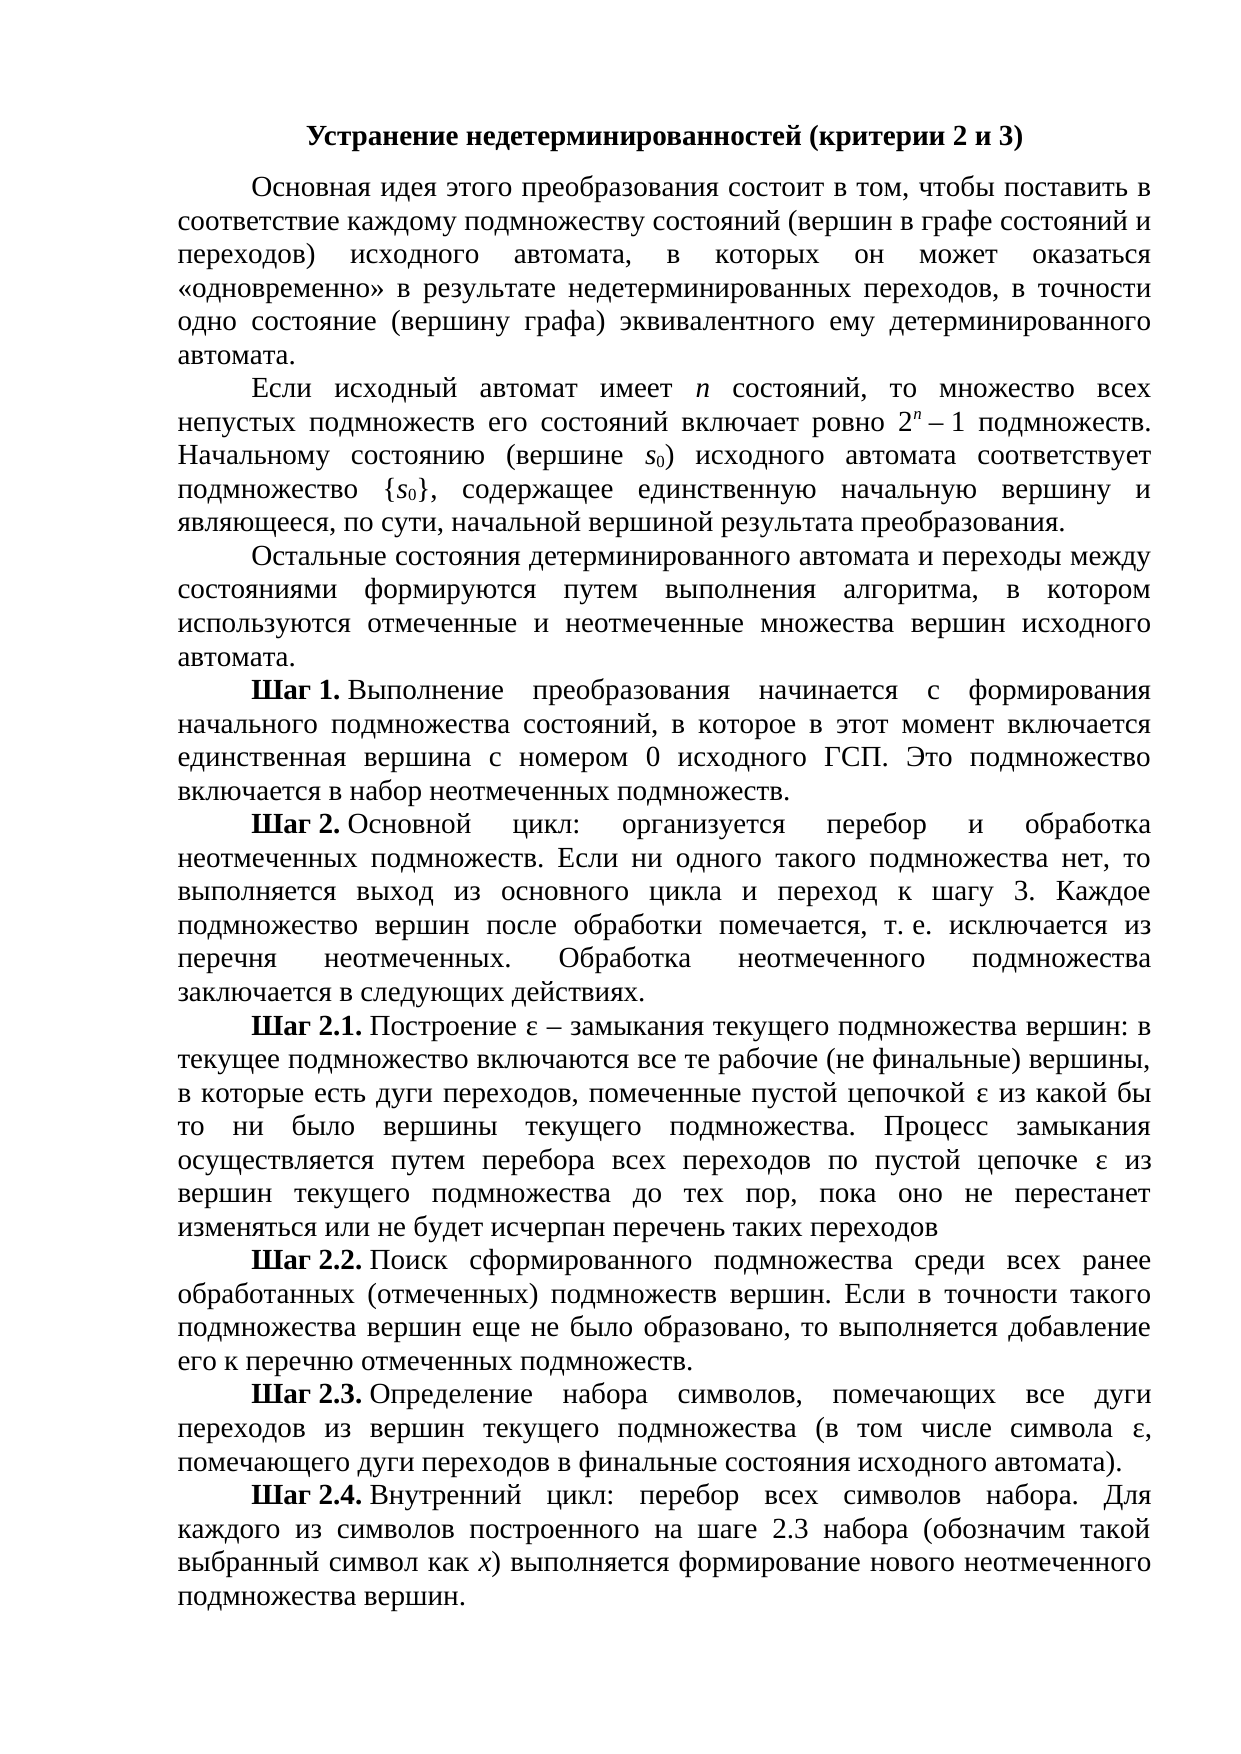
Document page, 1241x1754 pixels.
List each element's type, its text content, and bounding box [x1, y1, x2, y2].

text Шаг 2.3. Определение набора символов, помечающих все дуги переходов из вершин текущего подмножества (в том числе символа ε, помечающего дуги переходов в финальные состояния исходного автомата). [177, 1377, 1152, 1477]
text Шаг 2. Основной цикл: организуется перебор и обработка неотмеченных подмножеств. Если ни одного такого подмножества нет, то выполняется выход из основного цикла и переход к шагу 3. Каждое подмножество вершин после обработки помечается, т. е. исключается из перечня неотмеченных. Обработка неотмеченного подмножества заключается в следующих действиях. [177, 806, 1152, 1008]
text Шаг 2.2. Поиск сформированного подмножества среди всех ранее обработанных (отмеченных) подмножеств вершин. Если в точности такого подмножества вершин еще не было образовано, то выполняется добавление его к перечню отмеченных подмножеств. [177, 1242, 1152, 1377]
text Шаг 2.4. Внутренний цикл: перебор всех символов набора. Для каждого из символов построенного на шаге 2.3 набора (обозначим такой выбранный символ как x) выполняется формирование нового неотмеченного подмножества вершин. [177, 1477, 1152, 1611]
text Основная идея этого преобразования состоит в том, чтобы поставить в соответствие каждому подмножеству состояний (вершин в графе состояний и переходов) исходного автомата, в которых он может оказаться «одновременно» в результате недетерминированных переходов, в точности одно состояние (вершину графа) эквивалентного ему детерминированного автомата. [177, 169, 1152, 370]
text Устранение недетерминированностей (критерии 2 и 3) [177, 118, 1152, 152]
text Шаг 2.1. Построение ε – замыкания текущего подмножества вершин: в текущее подмножество включаются все те рабочие (не финальные) вершины, в которые есть дуги переходов, помеченные пустой цепочкой ε из какой бы то ни было вершины текущего подмножества. Процесс замыкания осуществляется путем перебора всех переходов по пустой цепочке ε из вершин текущего подмножества до тех пор, пока оно не перестанет изменяться или не будет исчерпан перечень таких переходов [177, 1008, 1152, 1242]
text Остальные состояния детерминированного автомата и переходы между состояниями формируются путем выполнения алгоритма, в котором используются отмеченные и неотмеченные множества вершин исходного автомата. [177, 538, 1152, 672]
text Шаг 1. Выполнение преобразования начинается с формирования начального подмножества состояний, в которое в этот момент включается единственная вершина с номером 0 исходного ГСП. Это подмножество включается в набор неотмеченных подмножеств. [177, 672, 1152, 806]
text Если исходный автомат имеет n состояний, то множество всех непустых подмножеств его состояний включает ровно 2n – 1 подмножеств. Начальному состоянию (вершине s0) исходного автомата соответствует подмножество {s0}, содержащее единственную начальную вершину и являющееся, по сути, начальной вершиной результата преобразования. [177, 370, 1152, 538]
